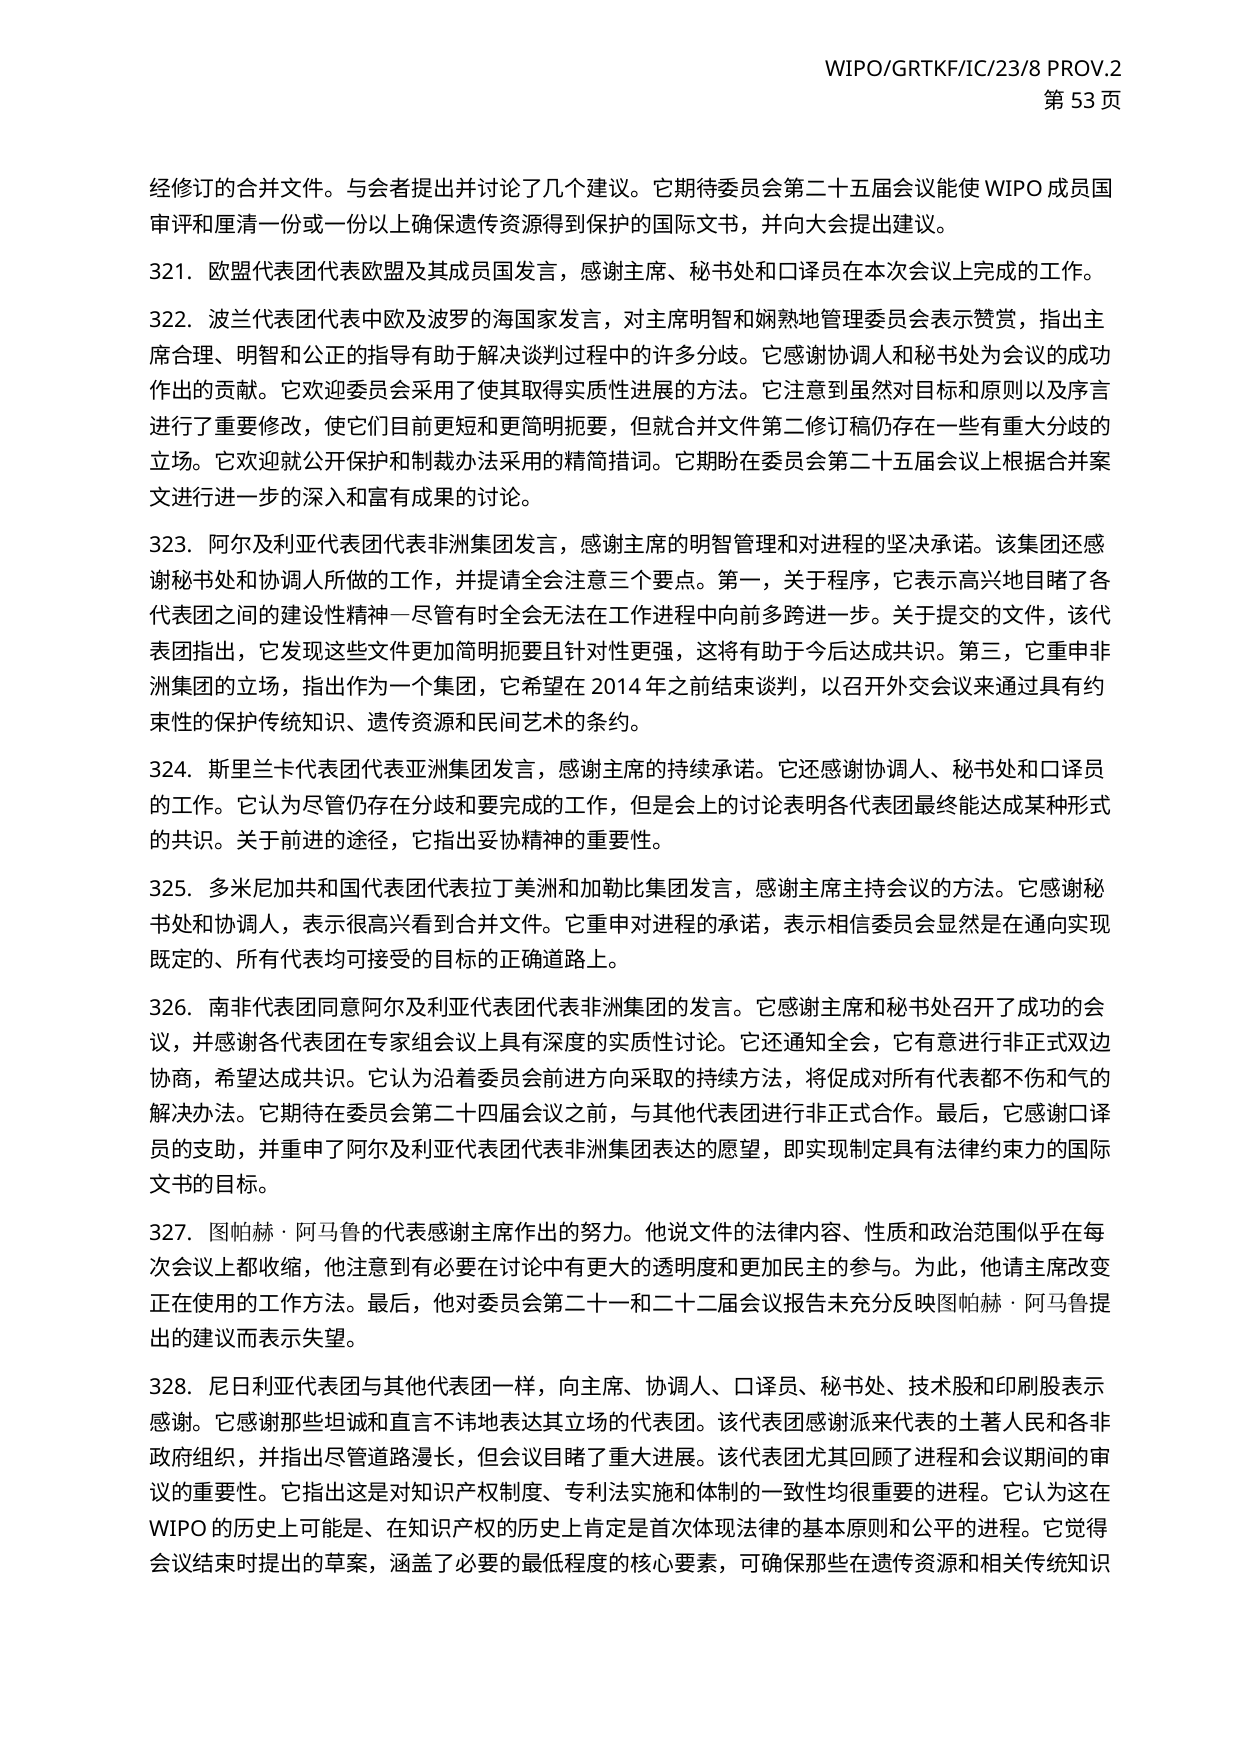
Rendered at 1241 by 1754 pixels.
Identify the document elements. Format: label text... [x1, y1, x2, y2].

text 斯里兰卡代表团代表亚洲集团发言，感谢主席的持续承诺。它还感谢协调人、秘书处和口译员的工作。它认为尽管仍存在分歧和要完成的工作，但是会上的讨论表明各代表团最终能达成某种形式的共识。关于前进的途径，它指出妥协精神的重要性。 [149, 749, 1122, 855]
text 图帕赫•阿马鲁的代表感谢主席作出的努力。他说文件的法律内容、性质和政治范围似乎在每次会议上都收缩，他注意到有必要在讨论中有更大的透明度和更加民主的参与。为此，他请主席改变正在使用的工作方法。最后，他对委员会第二十一和二十二届会议报告未充分反映图帕赫•阿马鲁提出的建议而表示失望。 [149, 1211, 1122, 1353]
text 阿尔及利亚代表团代表非洲集团发言，感谢主席的明智管理和对进程的坚决承诺。该集团还感谢秘书处和协调人所做的工作，并提请全会注意三个要点。第一，关于程序，它表示高兴地目睹了各代表团之间的建设性精神—尽管有时全会无法在工作进程中向前多跨进一步。关于提交的文件，该代表团指出，它发现这些文件更加简明扼要且针对性更强，这将有助于今后达成共识。第三，它重申非洲集团的立场，指出作为一个集团，它希望在2014年之前结束谈判，以召开外交会议来通过具有约束性的保护传统知识、遗传资源和民间艺术的条约。 [149, 524, 1122, 736]
text 多米尼加共和国代表团代表拉丁美洲和加勒比集团发言，感谢主席主持会议的方法。它感谢秘书处和协调人，表示很高兴看到合并文件。它重申对进程的承诺，表示相信委员会显然是在通向实现既定的、所有代表均可接受的目标的正确道路上。 [149, 867, 1122, 974]
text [149, 1365, 1122, 1578]
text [149, 167, 1122, 238]
text 欧盟代表团代表欧盟及其成员国发言，感谢主席、秘书处和口译员在本次会议上完成的工作。 [149, 251, 1122, 286]
text 南非代表团同意阿尔及利亚代表团代表非洲集团的发言。它感谢主席和秘书处召开了成功的会议，并感谢各代表团在专家组会议上具有深度的实质性讨论。它还通知全会，它有意进行非正式双边协商，希望达成共识。它认为沿着委员会前进方向采取的持续方法，将促成对所有代表都不伤和气的解决办法。它期待在委员会第二十四届会议之前，与其他代表团进行非正式合作。最后，它感谢口译员的支助，并重申了阿尔及利亚代表团代表非洲集团表达的愿望，即实现制定具有法律约束力的国际文书的目标。 [149, 986, 1122, 1199]
text 波兰代表团代表中欧及波罗的海国家发言，对主席明智和娴熟地管理委员会表示赞赏，指出主席合理、明智和公正的指导有助于解决谈判过程中的许多分歧。它感谢协调人和秘书处为会议的成功作出的贡献。它欢迎委员会采用了使其取得实质性进展的方法。它注意到虽然对目标和原则以及序言进行了重要修改，使它们目前更短和更简明扼要，但就合并文件第二修订稿仍存在一些有重大分歧的立场。它欢迎就公开保护和制裁办法采用的精简措词。它期盼在委员会第二十五届会议上根据合并案文进行进一步的深入和富有成果的讨论。 [149, 299, 1122, 511]
